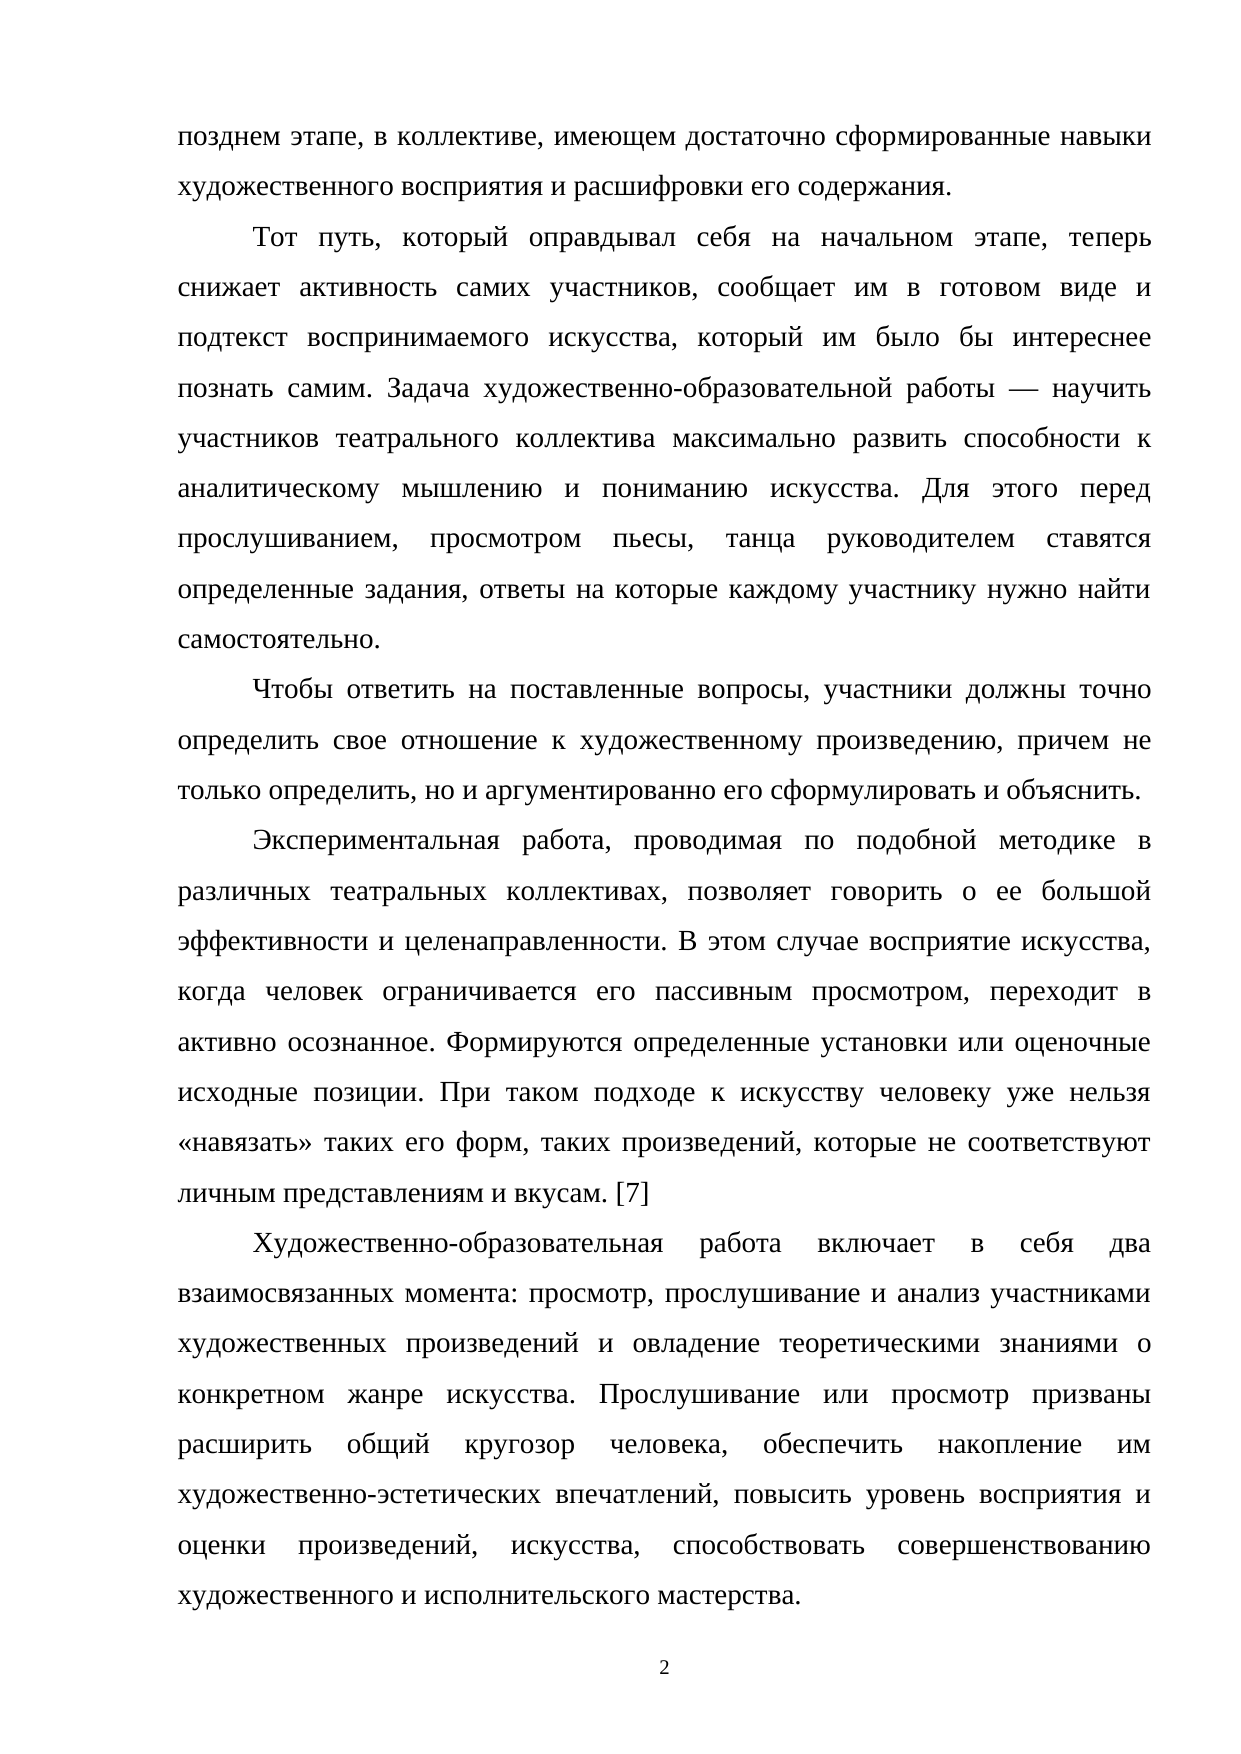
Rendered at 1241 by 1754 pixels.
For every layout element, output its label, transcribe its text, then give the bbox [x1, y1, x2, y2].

text Экспериментальная работа, проводимая по подобной методике в различных театральных коллективах, позволяет говорить о ее большой эффективности и целенаправленности. В этом случае восприятие искусства, когда человек ограничивается его пассивным просмотром, переходит в активно осознанное. Формируются определенные установки или оценочные исходные позиции. При таком подходе к искусству человеку уже нельзя «навязать» таких его форм, таких произведений, которые не соответствуют личным представлениям и вкусам. [7] [177, 822, 1152, 1208]
text Чтобы ответить на поставленные вопросы, участники должны точно определить свое отношение к художественному произведению, причем не только определить, но и аргументированно его сформулировать и объяснить. [177, 672, 1152, 806]
text Тот путь, который оправдывал себя на начальном этапе, теперь снижает активность самих участников, сообщает им в готовом виде и подтекст воспринимаемого искусства, который им было бы интереснее познать самим. Задача художественно-образовательной работы — научить участников театрального коллектива максимально развить способности к аналитическому мышлению и пониманию искусства. Для этого перед прослушиванием, просмотром пьесы, танца руководителем ставятся определенные задания, ответы на которые каждому участнику нужно найти самостоятельно. [177, 219, 1152, 655]
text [177, 118, 1152, 202]
text Художественно-образовательная работа включает в себя два взаимосвязанных момента: просмотр, прослушивание и анализ участниками художественных произведений и овладение теоретическими знаниями о конкретном жанре искусства. Прослушивание или просмотр призваны расширить общий кругозор человека, обеспечить накопление им художественно-эстетических впечатлений, повысить уровень восприятия и оценки произведений, искусства, способствовать совершенствованию художественного и исполнительского мастерства. [177, 1225, 1152, 1611]
